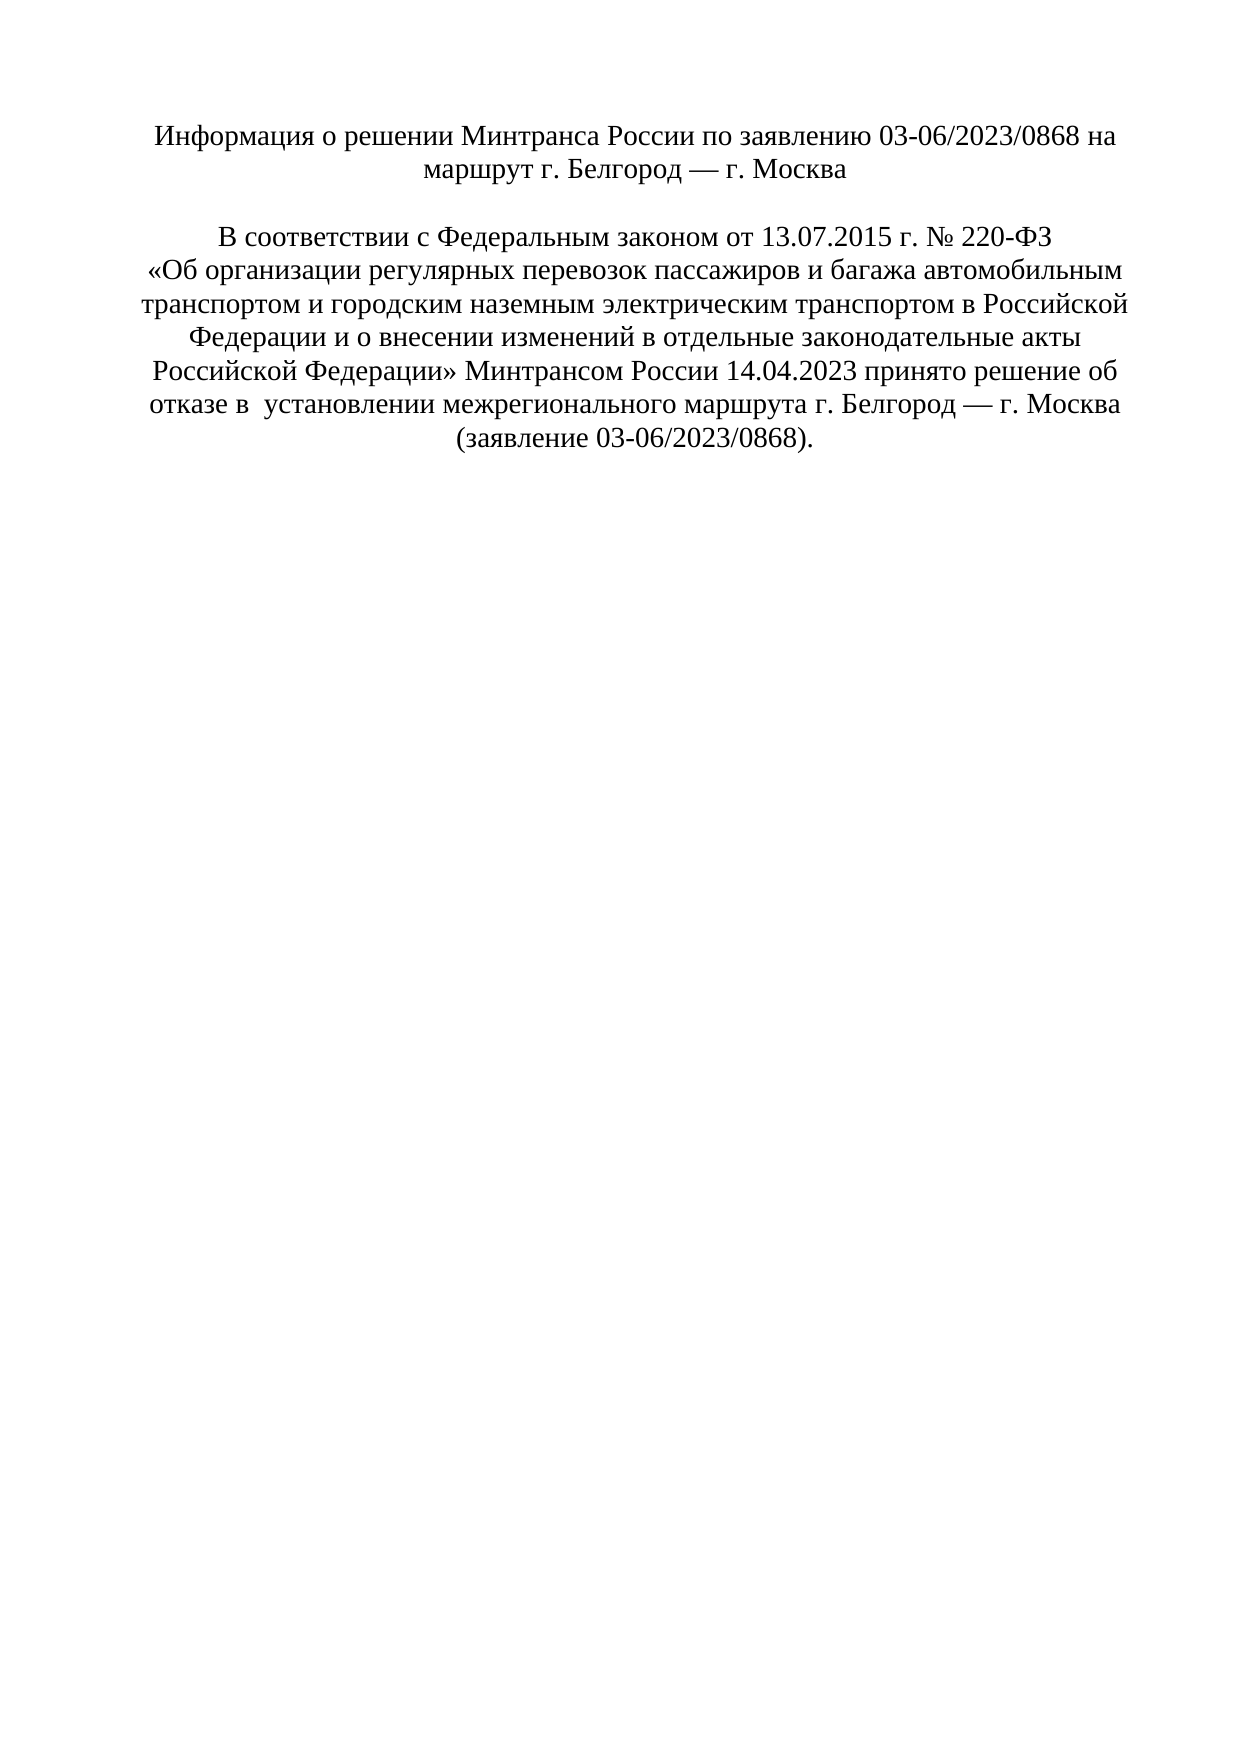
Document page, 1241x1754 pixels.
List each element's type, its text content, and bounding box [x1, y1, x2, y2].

text Информация о решении Минтранса России по заявлению 03-06/2023/0868 на маршрут г. Белгород — г. Москва [118, 118, 1152, 185]
text В соответствии с Федеральным законом от 13.07.2015 г. № 220-ФЗ «Об организации регулярных перевозок пассажиров и багажа автомобильным транспортом и городским наземным электрическим транспортом в Российской Федерации и о внесении изменений в отдельные законодательные акты Российской Федерации» Минтрансом России 14.04.2023 принято решение об отказе в установлении межрегионального маршрута г. Белгород — г. Москва (заявление 03-06/2023/0868). [118, 219, 1152, 453]
